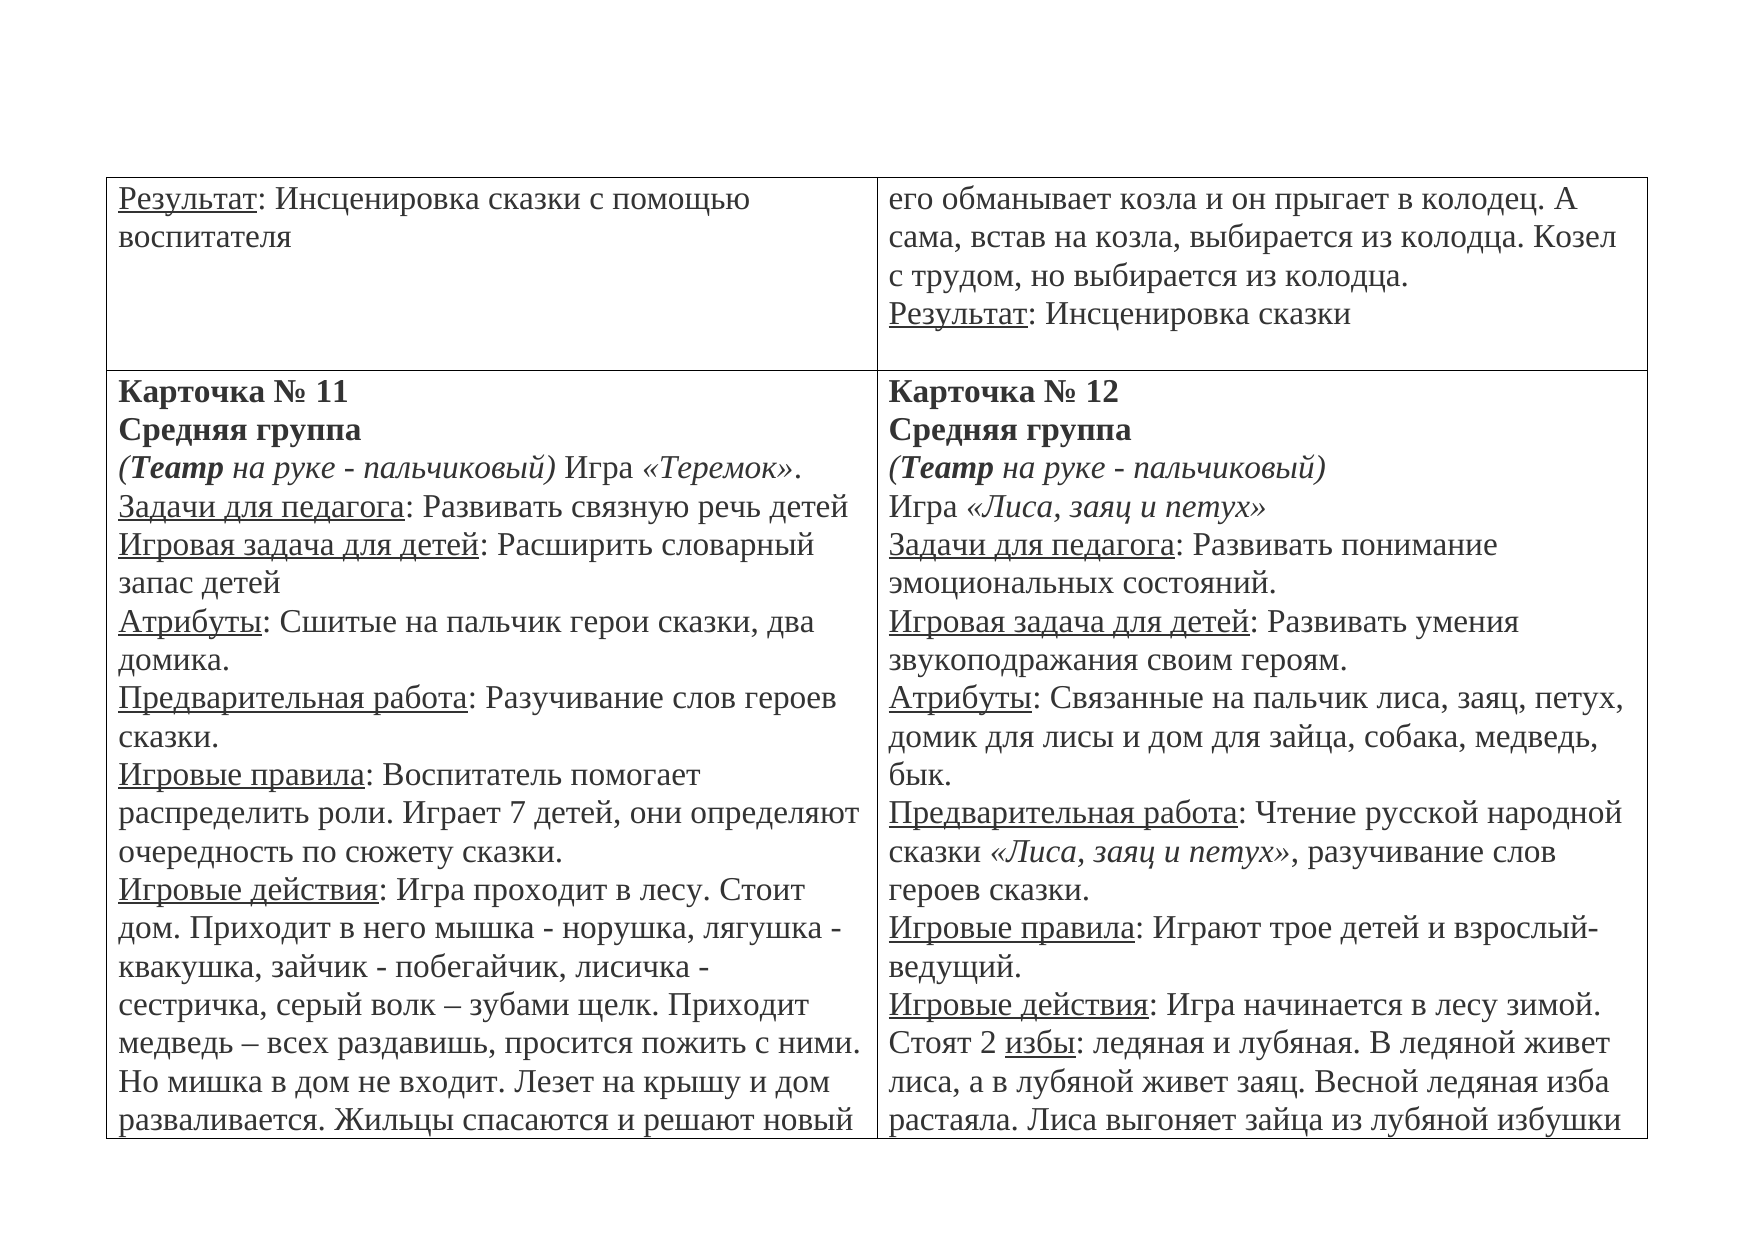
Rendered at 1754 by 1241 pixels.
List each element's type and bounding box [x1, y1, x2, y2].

table_cell [107, 371, 877, 1138]
table_cell [878, 371, 1647, 1138]
table_cell [107, 178, 877, 370]
table_cell [878, 178, 1647, 370]
